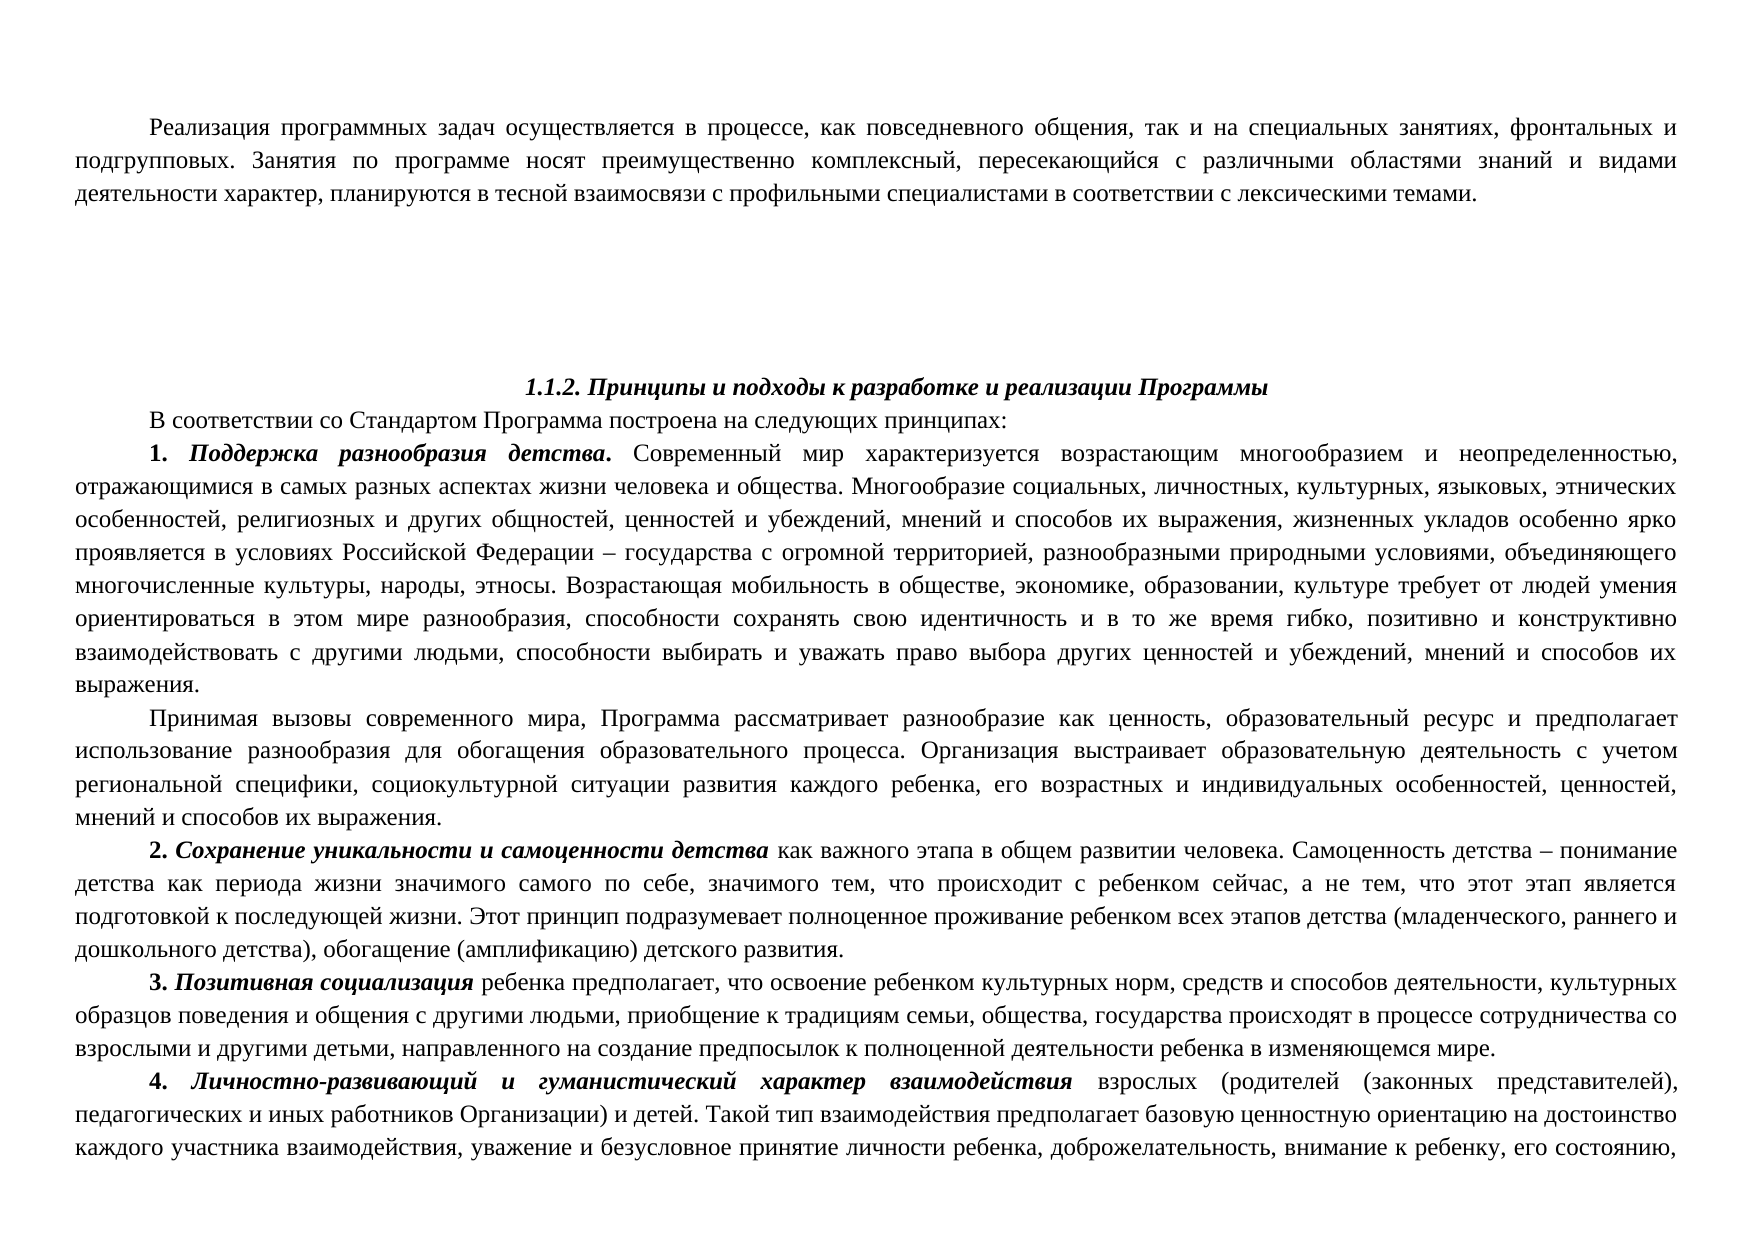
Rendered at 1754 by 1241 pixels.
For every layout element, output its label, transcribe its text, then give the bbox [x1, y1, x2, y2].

text 2. Сохранение уникальности и самоценности детства как важного этапа в общем развитии человека. Самоценность детства – понимание детства как периода жизни значимого самого по себе, значимого тем, что происходит с ребенком сейчас, а не тем, что этот этап является подготовкой к последующей жизни. Этот принцип подразумевает полноценное проживание ребенком всех этапов детства (младенческого, раннего и дошкольного детства), обогащение (амплификацию) детского развития. [75, 835, 1679, 962]
text 1.1.2. Принципы и подходы к разработке и реализации Программы [75, 372, 1679, 401]
text 1. Поддержка разнообразия детства. Современный мир характеризуется возрастающим многообразием и неопределенностью, отражающимися в самых разных аспектах жизни человека и общества. Многообразие социальных, личностных, культурных, языковых, этнических особенностей, религиозных и других общностей, ценностей и убеждений, мнений и способов их выражения, жизненных укладов особенно ярко проявляется в условиях Российской Федерации – государства с огромной территорией, разнообразными природными условиями, объединяющего многочисленные культуры, народы, этносы. Возрастающая мобильность в обществе, экономике, образовании, культуре требует от людей умения ориентироваться в этом мире разнообразия, способности сохранять свою идентичность и в то же время гибко, позитивно и конструктивно взаимодействовать с другими людьми, способности выбирать и уважать право выбора других ценностей и убеждений, мнений и способов их выражения. [75, 438, 1679, 698]
text 3. Позитивная социализация ребенка предполагает, что освоение ребенком культурных норм, средств и способов деятельности, культурных образцов поведения и общения с другими людьми, приобщение к традициям семьи, общества, государства происходят в процессе сотрудничества со взрослыми и другими детьми, направленного на создание предпосылок к полноценной деятельности ребенка в изменяющемся мире. [75, 967, 1679, 1062]
text Реализация программных задач осуществляется в процессе, как повседневного общения, так и на специальных занятиях, фронтальных и подгрупповых. Занятия по программе носят преимущественно комплексный, пересекающийся с различными областями знаний и видами деятельности характер, планируются в тесной взаимосвязи с профильными специалистами в соответствии с лексическими темами. [75, 112, 1679, 207]
text Принимая вызовы современного мира, Программа рассматривает разнообразие как ценность, образовательный ресурс и предполагает использование разнообразия для обогащения образовательного процесса. Организация выстраивает образовательную деятельность с учетом региональной специфики, социокультурной ситуации развития каждого ребенка, его возрастных и индивидуальных особенностей, ценностей, мнений и способов их выражения. [75, 703, 1679, 830]
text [75, 1066, 1679, 1161]
text В соответствии со Стандартом Программа построена на следующих принципах: [75, 405, 1679, 434]
